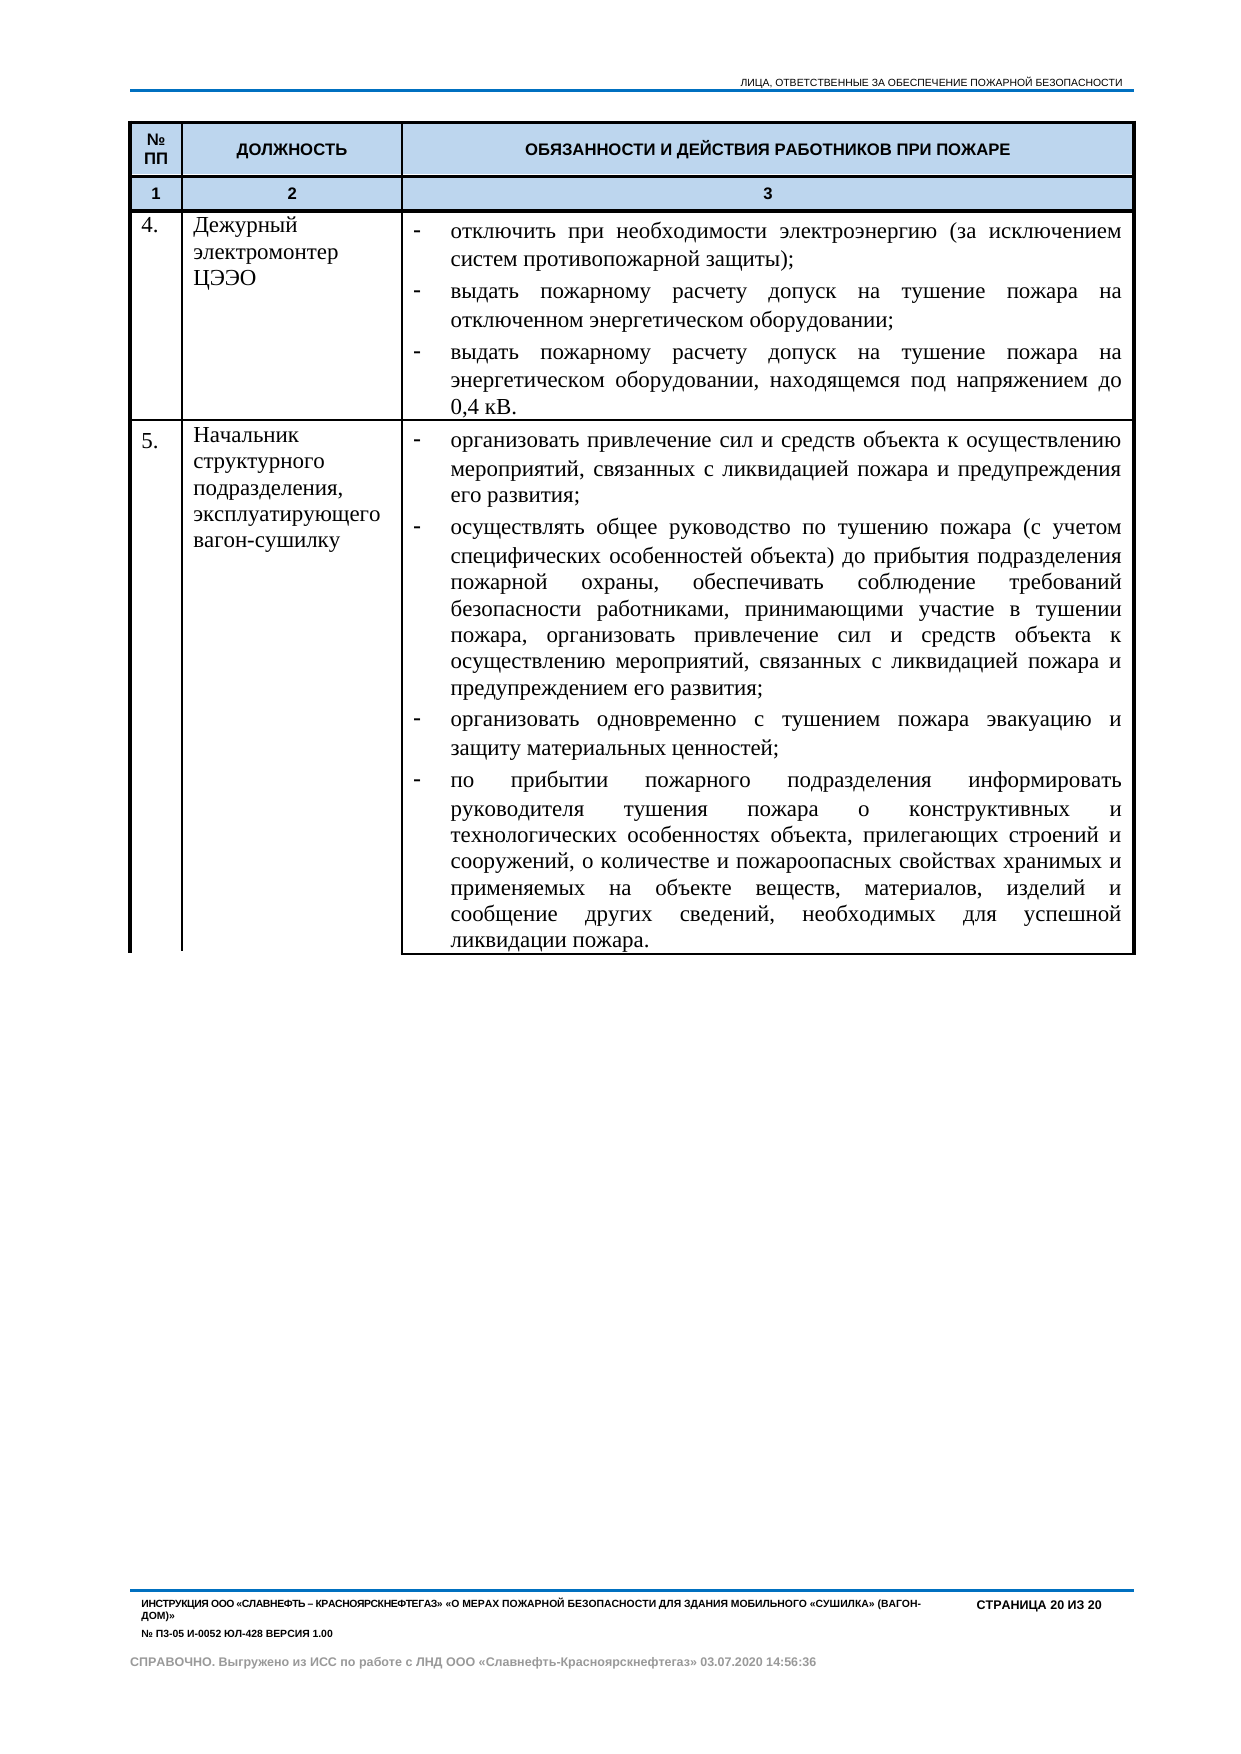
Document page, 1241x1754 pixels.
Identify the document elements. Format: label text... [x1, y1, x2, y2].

table_header обязанности и действия работников при пожаре [403, 124, 1132, 174]
table_header ДОЛЖНОСТЬ [183, 124, 401, 174]
table_cell 2 [183, 178, 401, 209]
table_cell Дежурный электромонтер ЦЭЭО [183, 213, 401, 419]
table_cell [132, 213, 181, 419]
table_header № пп [132, 124, 181, 174]
table_cell организовать привлечение сил и средств объекта к осуществлению мероприятий, связанных с ликвидацией пожара и предупреждения его развития; осуществлять общее руководство по тушению пожара (с учетом специфических особенностей объекта) до прибытия подразделения пожарной охраны, обеспечивать соблюдение требований безопасности работниками, принимающими участие в тушении пожара, организовать привлечение сил и средств объекта к осуществлению мероприятий, связанных с ликвидацией пожара и предупреждением его развития; организовать одновременно с тушением пожара эвакуацию и защиту материальных ценностей; по прибытии пожарного подразделения информировать руководителя тушения пожара о конструктивных и технологических особенностях объекта, прилегающих строений и сооружений, о количестве и пожароопасных свойствах хранимых и применяемых на объекте веществ, материалов, изделий и сообщение других сведений, необходимых для успешной ликвидации пожара. [403, 421, 1132, 953]
table_cell 1 [132, 178, 181, 209]
table_cell Начальник структурного подразделения, эксплуатирующего вагон-сушилку [182, 421, 401, 953]
table_cell [132, 421, 182, 953]
table_cell отключить при необходимости электроэнергию (за исключением систем противопожарной защиты); выдать пожарному расчету допуск на тушение пожара на отключенном энергетическом оборудовании; выдать пожарному расчету допуск на тушение пожара на энергетическом оборудовании, находящемся под напряжением до 0,4 кВ. [403, 213, 1132, 419]
table_cell 3 [403, 178, 1132, 209]
